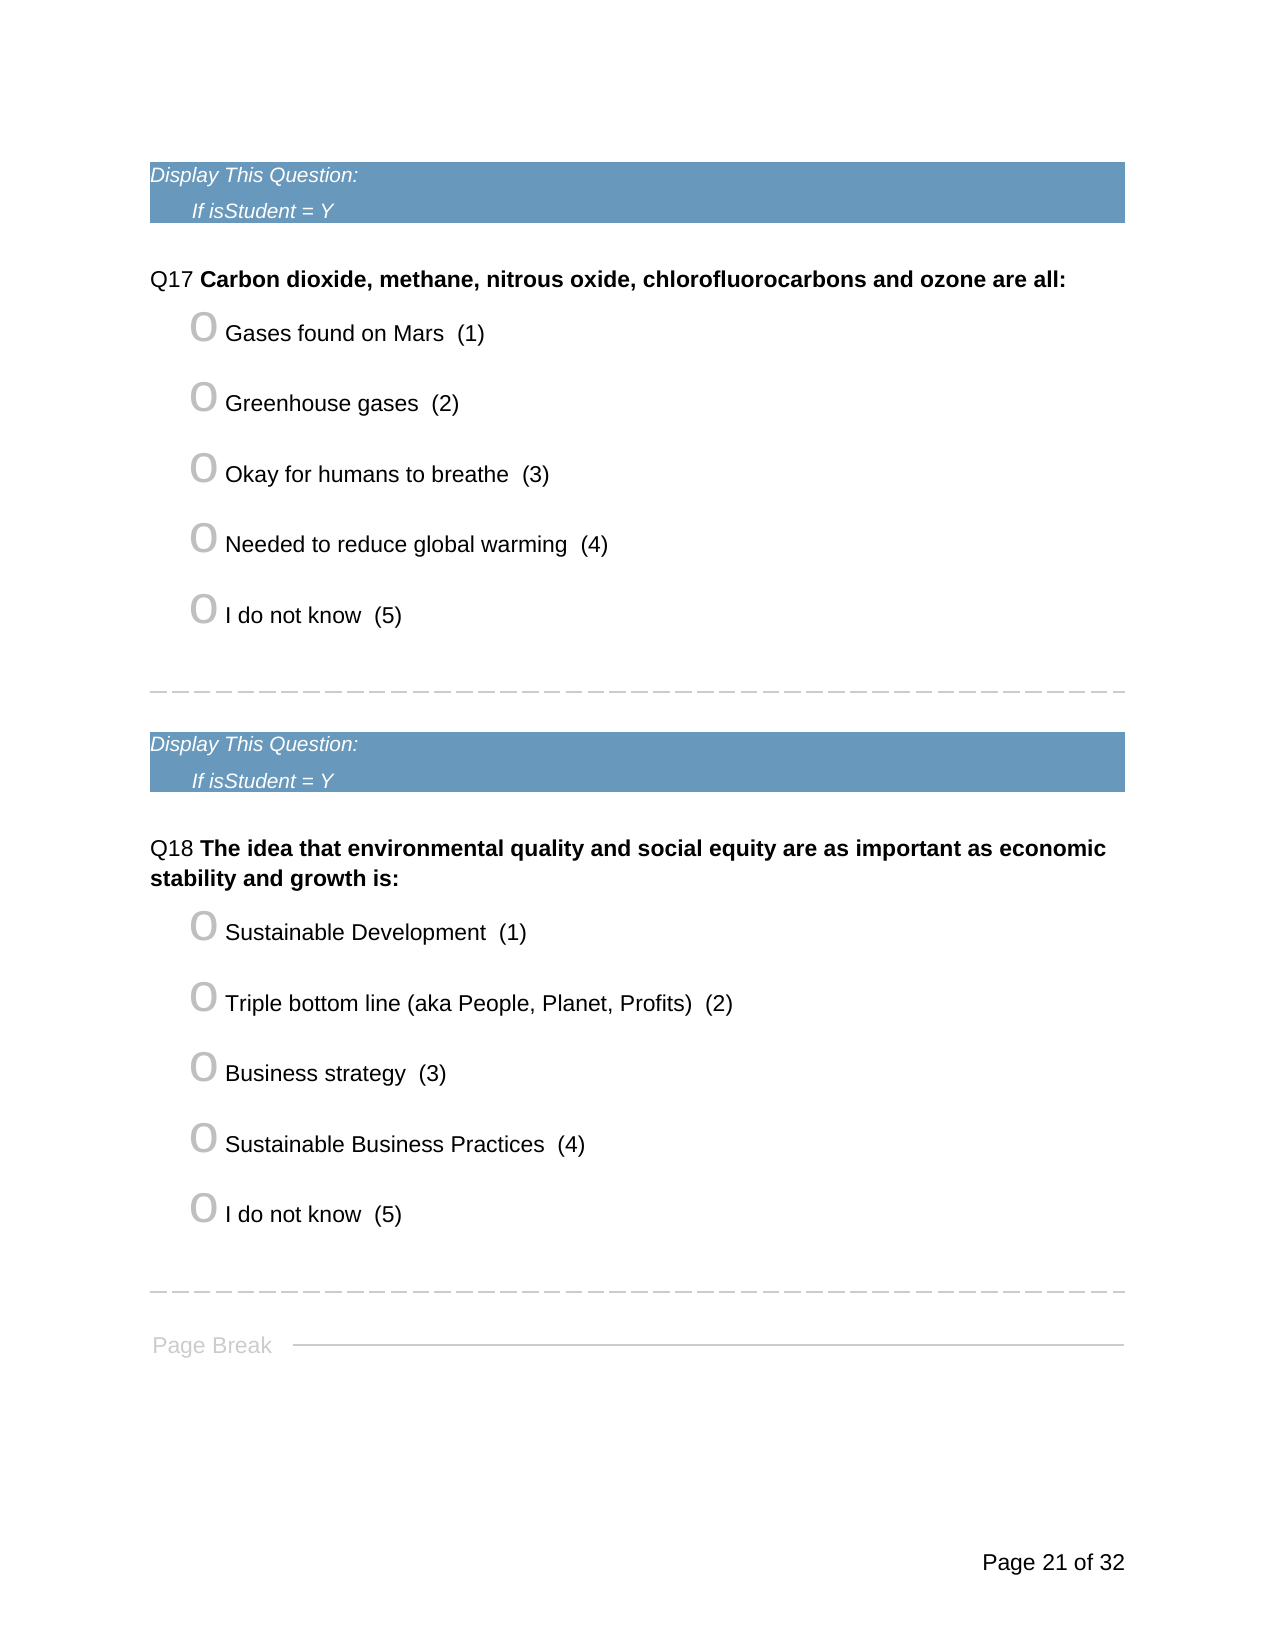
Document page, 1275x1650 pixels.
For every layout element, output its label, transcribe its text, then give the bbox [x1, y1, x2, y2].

table_header [291, 1332, 1125, 1372]
list Okay for humans to breathe (3) [187, 437, 1125, 498]
table_header Page Break [151, 1332, 291, 1372]
list Gases found on Mars (1) [187, 296, 1125, 357]
list Needed to reduce global warming (4) [187, 507, 1125, 569]
text If isStudent = Y [150, 199, 1125, 223]
text Q17 Carbon dioxide, methane, nitrous oxide, chlorofluorocarbons and ozone are all: [150, 266, 1125, 292]
list Sustainable Business Practices (4) [187, 1107, 1125, 1168]
text Display This Question: [150, 732, 1125, 756]
list Greenhouse gases (2) [187, 366, 1125, 428]
list Sustainable Development (1) [187, 896, 1125, 957]
text Q18 The idea that environmental quality and social equity are as important as economic stability and growth is: [150, 835, 1125, 892]
list Triple bottom line (aka People, Planet, Profits) (2) [187, 966, 1125, 1027]
list I do not know (5) [187, 1178, 1125, 1239]
text If isStudent = Y [150, 768, 1125, 792]
text Display This Question: [150, 162, 1125, 186]
list I do not know (5) [187, 578, 1125, 639]
list Business strategy (3) [187, 1037, 1125, 1098]
